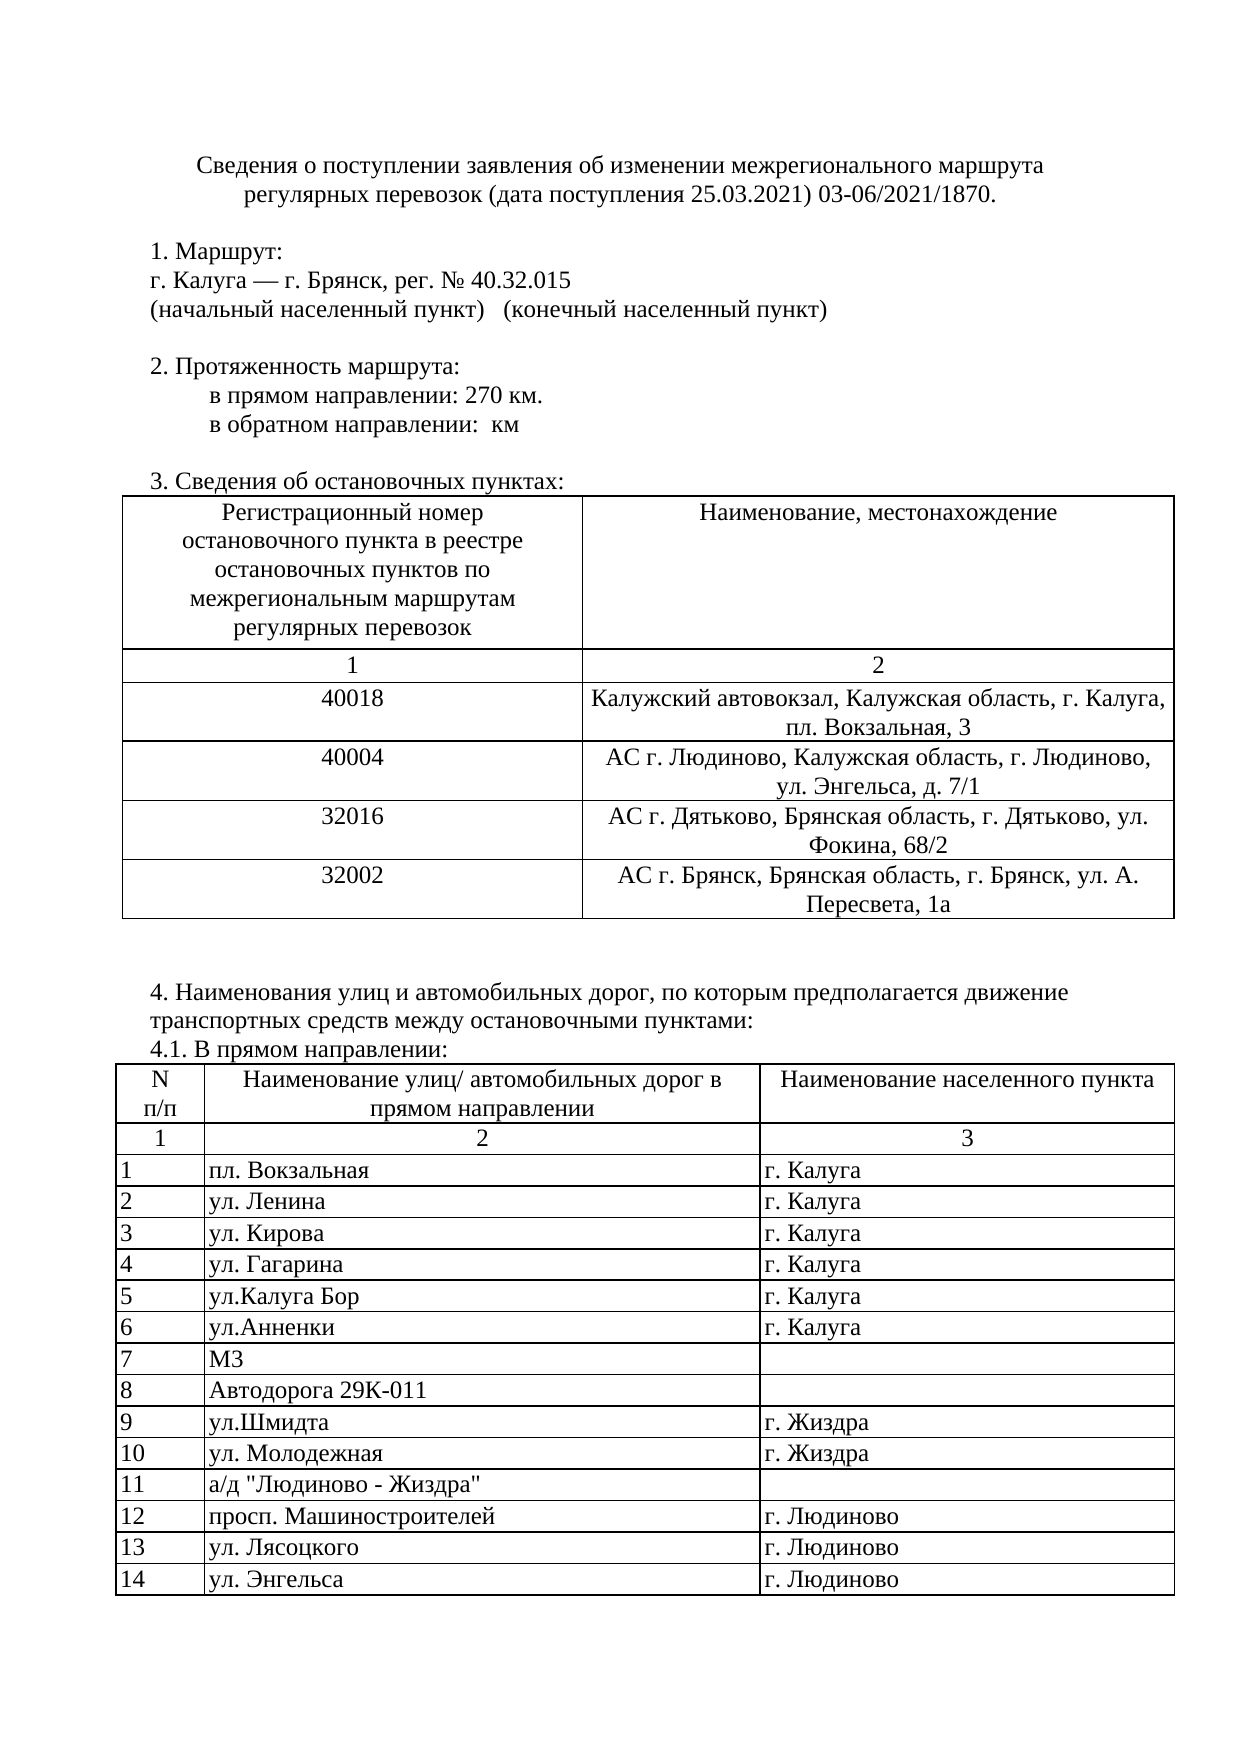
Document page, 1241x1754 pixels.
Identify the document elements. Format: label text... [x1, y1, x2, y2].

table_cell г. Калуга [761, 1281, 1174, 1311]
table_cell ул. Ленина [205, 1187, 759, 1216]
table_cell 10 [117, 1438, 204, 1468]
text Сведения о поступлении заявления об изменении межрегионального маршрута регулярных перевозок (дата поступления 25.03.2021) 03-06/2021/1870. [150, 150, 1090, 207]
table_cell 11 [117, 1470, 204, 1499]
text г. Калуга — г. Брянск, рег. № 40.32.015 [150, 265, 1090, 294]
table_cell пл. Вокзальная [205, 1155, 759, 1185]
table_cell Автодорога 29К-011 [205, 1375, 759, 1405]
table_cell г. Людиново [761, 1501, 1174, 1531]
table_cell ул. Молодежная [205, 1438, 759, 1468]
text 4. Наименования улиц и автомобильных дорог, по которым предполагается движение транспортных средств между остановочными пунктами: [150, 977, 1090, 1034]
table_cell 2 [205, 1124, 759, 1153]
table_cell М3 [205, 1344, 759, 1374]
table_header Регистрационный номер остановочного пункта в реестре остановочных пунктов по межрегиональным маршрутам регулярных перевозок [123, 497, 582, 648]
table_cell г. Жиздра [761, 1407, 1174, 1437]
table_cell 5 [117, 1281, 204, 1311]
table_cell Калужский автовокзал, Калужская область, г. Калуга, пл. Вокзальная, 3 [583, 683, 1173, 740]
table_cell ул. Кирова [205, 1218, 759, 1248]
table_cell 12 [117, 1501, 204, 1531]
table_cell АС г. Людиново, Калужская область, г. Людиново, ул. Энгельса, д. 7/1 [583, 742, 1173, 799]
table_cell АС г. Дятьково, Брянская область, г. Дятьково, ул. Фокина, 68/2 [583, 801, 1173, 858]
table_cell [761, 1470, 1174, 1499]
table_header Наименование населенного пункта [761, 1065, 1174, 1122]
table_cell 32016 [123, 801, 582, 858]
table_cell г. Людиново [761, 1533, 1174, 1562]
table_cell 40004 [123, 742, 582, 799]
table_cell ул. Гагарина [205, 1250, 759, 1279]
table_cell [761, 1344, 1174, 1374]
table_header N п/п [117, 1065, 204, 1122]
text 2. Протяженность маршрута: [150, 351, 1090, 380]
table_cell 4 [117, 1250, 204, 1279]
table_cell 40018 [123, 683, 582, 740]
table_cell просп. Машиностроителей [205, 1501, 759, 1531]
table_header Наименование улиц/ автомобильных дорог в прямом направлении [205, 1065, 759, 1122]
table_cell 3 [117, 1218, 204, 1248]
table_cell г. Калуга [761, 1155, 1174, 1185]
table_cell ул.Шмидта [205, 1407, 759, 1437]
table_cell АС г. Брянск, Брянская область, г. Брянск, ул. А. Пересвета, 1а [583, 860, 1173, 918]
table_cell 1 [123, 650, 582, 681]
table_cell 2 [117, 1187, 204, 1216]
text 4.1. В прямом направлении: [150, 1034, 1090, 1063]
text (начальный населенный пункт) (конечный населенный пункт) [150, 294, 1090, 322]
text в прямом направлении: 270 км. [150, 380, 1090, 409]
text 3. Сведения об остановочных пунктах: [150, 466, 1090, 495]
table_cell ул.Калуга Бор [205, 1281, 759, 1311]
table_cell г. Калуга [761, 1250, 1174, 1279]
table_cell 2 [583, 650, 1173, 681]
table_cell 14 [117, 1564, 204, 1594]
table_cell г. Людиново [761, 1564, 1174, 1594]
table_header Наименование, местонахождение [583, 497, 1173, 648]
text в обратном направлении: км [150, 409, 1090, 437]
table_cell ул. Энгельса [205, 1564, 759, 1594]
table_cell 1 [117, 1155, 204, 1185]
table_cell г. Жиздра [761, 1438, 1174, 1468]
table_cell 32002 [123, 860, 582, 918]
table_cell 9 [117, 1407, 204, 1437]
table_cell 13 [117, 1533, 204, 1562]
table_cell 6 [117, 1312, 204, 1342]
table_cell ул.Анненки [205, 1312, 759, 1342]
table_cell г. Калуга [761, 1312, 1174, 1342]
table_cell а/д "Людиново - Жиздра" [205, 1470, 759, 1499]
table_cell 7 [117, 1344, 204, 1374]
table_cell ул. Лясоцкого [205, 1533, 759, 1562]
table_cell 1 [117, 1124, 204, 1153]
table_cell 8 [117, 1375, 204, 1405]
table_cell 3 [761, 1124, 1174, 1153]
table_cell г. Калуга [761, 1218, 1174, 1248]
text 1. Маршрут: [150, 236, 1090, 265]
table_cell [761, 1375, 1174, 1405]
table_cell г. Калуга [761, 1187, 1174, 1216]
